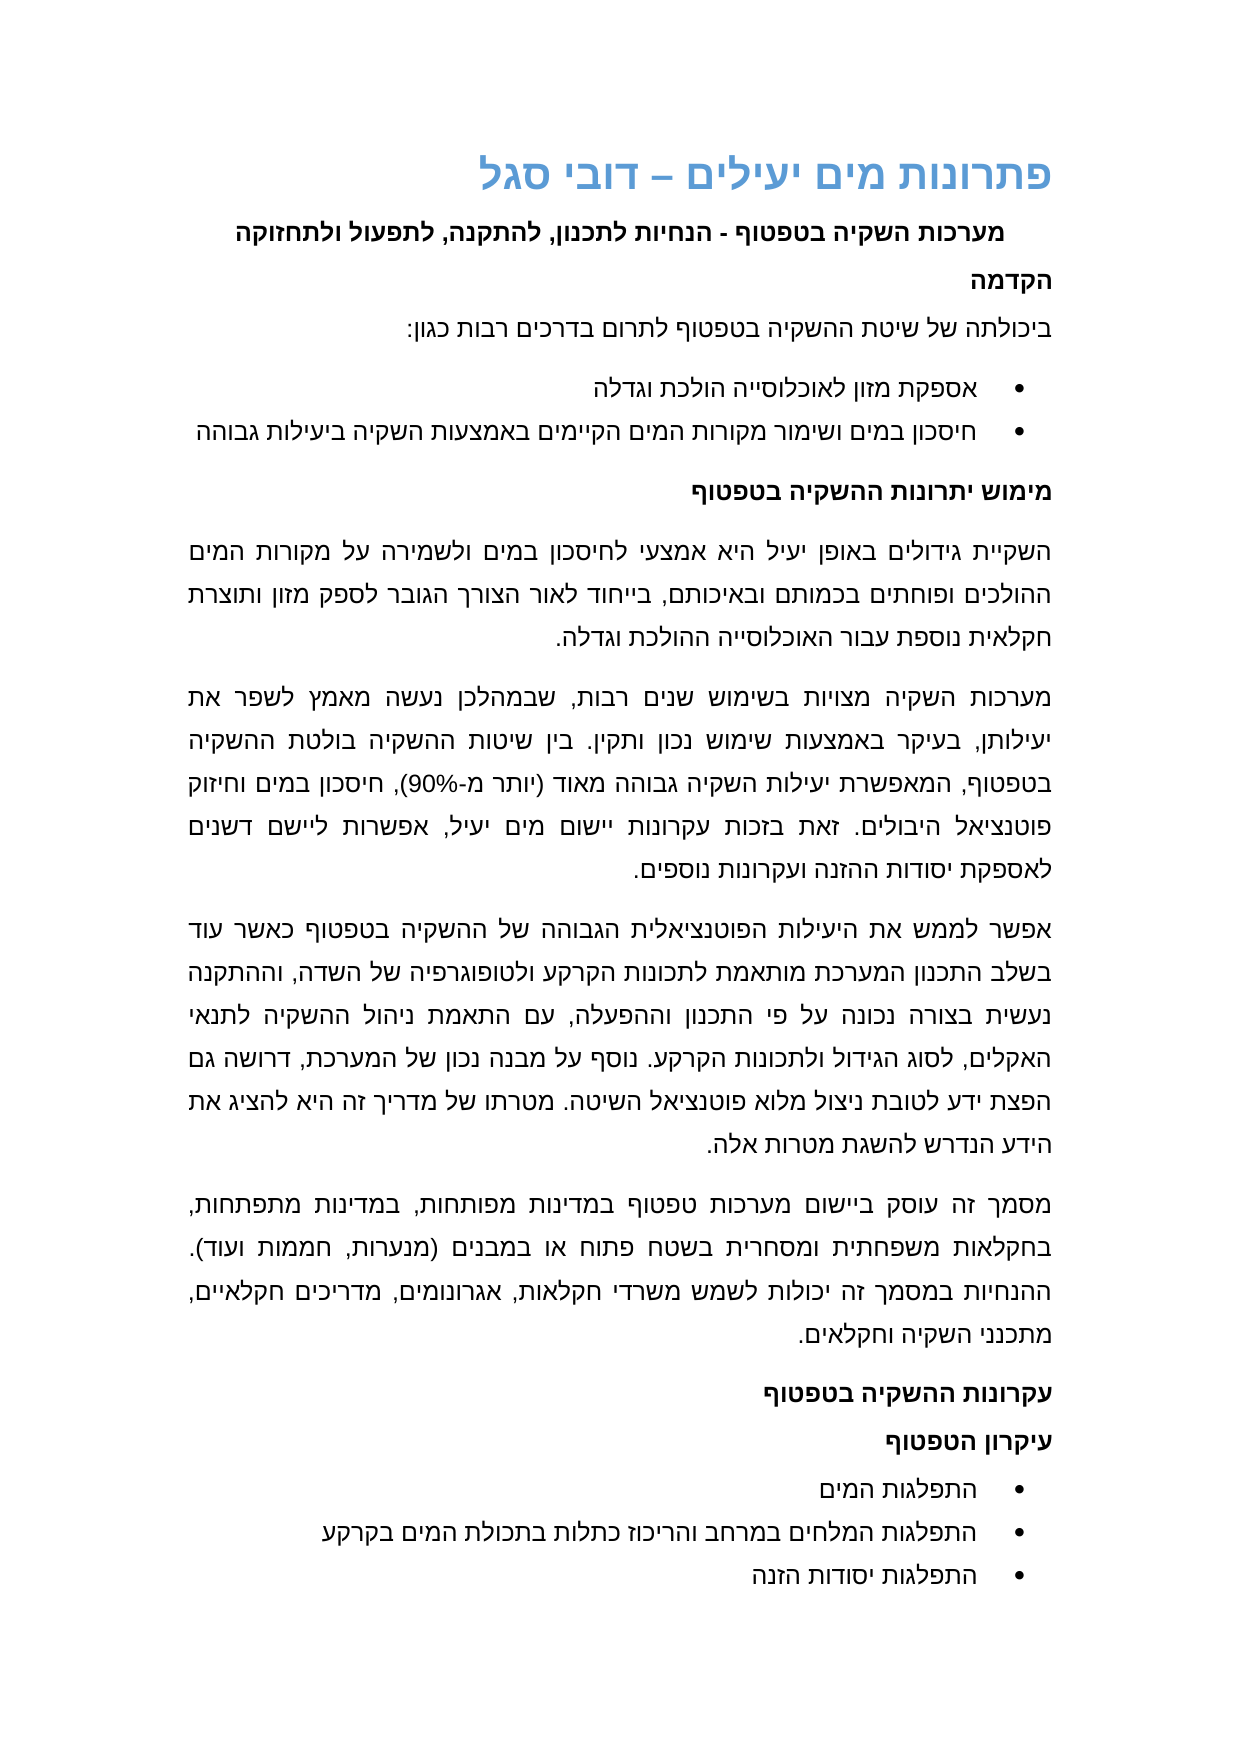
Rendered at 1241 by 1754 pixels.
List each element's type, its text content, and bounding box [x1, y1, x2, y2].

text פתרונות מים יעילים – דובי סגל [187, 150, 1053, 198]
text מערכות השקיה בטפטוף - הנחיות לתכנון, להתקנה, לתפעול ולתחזוקה [187, 218, 1053, 247]
text ביכולתה של שיטת ההשקיה בטפטוף לתרום בדרכים רבות כגון: [187, 314, 1053, 342]
text השקיית גידולים באופן יעיל היא אמצעי לחיסכון במים ולשמירה על מקורות המים ההולכים ופוחתים בכמותם ובאיכותם, בייחוד לאור הצורך הגובר לספק מזון ותוצרת חקלאית נוספת עבור האוכלוסייה ההולכת וגדלה. [187, 536, 1053, 651]
list התפלגות יסודות הזנה [187, 1561, 1015, 1590]
list אספקת מזון לאוכלוסייה הולכת וגדלה [187, 373, 1015, 402]
text עקרונות ההשקיה בטפטוף [187, 1379, 1053, 1408]
list חיסכון במים ושימור מקורות המים הקיימים באמצעות השקיה ביעילות גבוהה [187, 417, 1015, 446]
text אפשר לממש את היעילות הפוטנציאלית הגבוהה של ההשקיה בטפטוף כאשר עוד בשלב התכנון המערכת מותאמת לתכונות הקרקע ולטופוגרפיה של השדה, וההתקנה נעשית בצורה נכונה על פי התכנון וההפעלה, עם התאמת ניהול ההשקיה לתנאי האקלים, לסוג הגידול ולתכונות הקרקע. נוסף על מבנה נכון של המערכת, דרושה גם הפצת ידע לטובת ניצול מלוא פוטנציאל השיטה. מטרתו של מדריך זה היא להציג את הידע הנדרש להשגת מטרות אלה. [187, 915, 1053, 1159]
text מימוש יתרונות ההשקיה בטפטוף [187, 477, 1053, 505]
text הקדמה [187, 266, 1053, 295]
text מסמך זה עוסק ביישום מערכות טפטוף במדינות מפותחות, במדינות מתפתחות, בחקלאות משפחתית ומסחרית בשטח פתוח או במבנים (מנערות, חממות ועוד). ההנחיות במסמך זה יכולות לשמש משרדי חקלאות, אגרונומים, מדריכים חקלאיים, מתכנני השקיה וחקלאים. [187, 1190, 1053, 1348]
list התפלגות המלחים במרחב והריכוז כתלות בתכולת המים בקרקע [187, 1518, 1015, 1547]
text עיקרון הטפטוף [187, 1427, 1053, 1456]
list התפלגות המים [187, 1475, 1015, 1504]
text מערכות השקיה מצויות בשימוש שנים רבות, שבמהלכן נעשה מאמץ לשפר את יעילותן, בעיקר באמצעות שימוש נכון ותקין. בין שיטות ההשקיה בולטת ההשקיה בטפטוף, המאפשרת יעילות השקיה גבוהה מאוד (יותר מ-90%), חיסכון במים וחיזוק פוטנציאל היבולים. זאת בזכות עקרונות יישום מים יעיל, אפשרות ליישם דשנים לאספקת יסודות ההזנה ועקרונות נוספים. [187, 682, 1053, 884]
